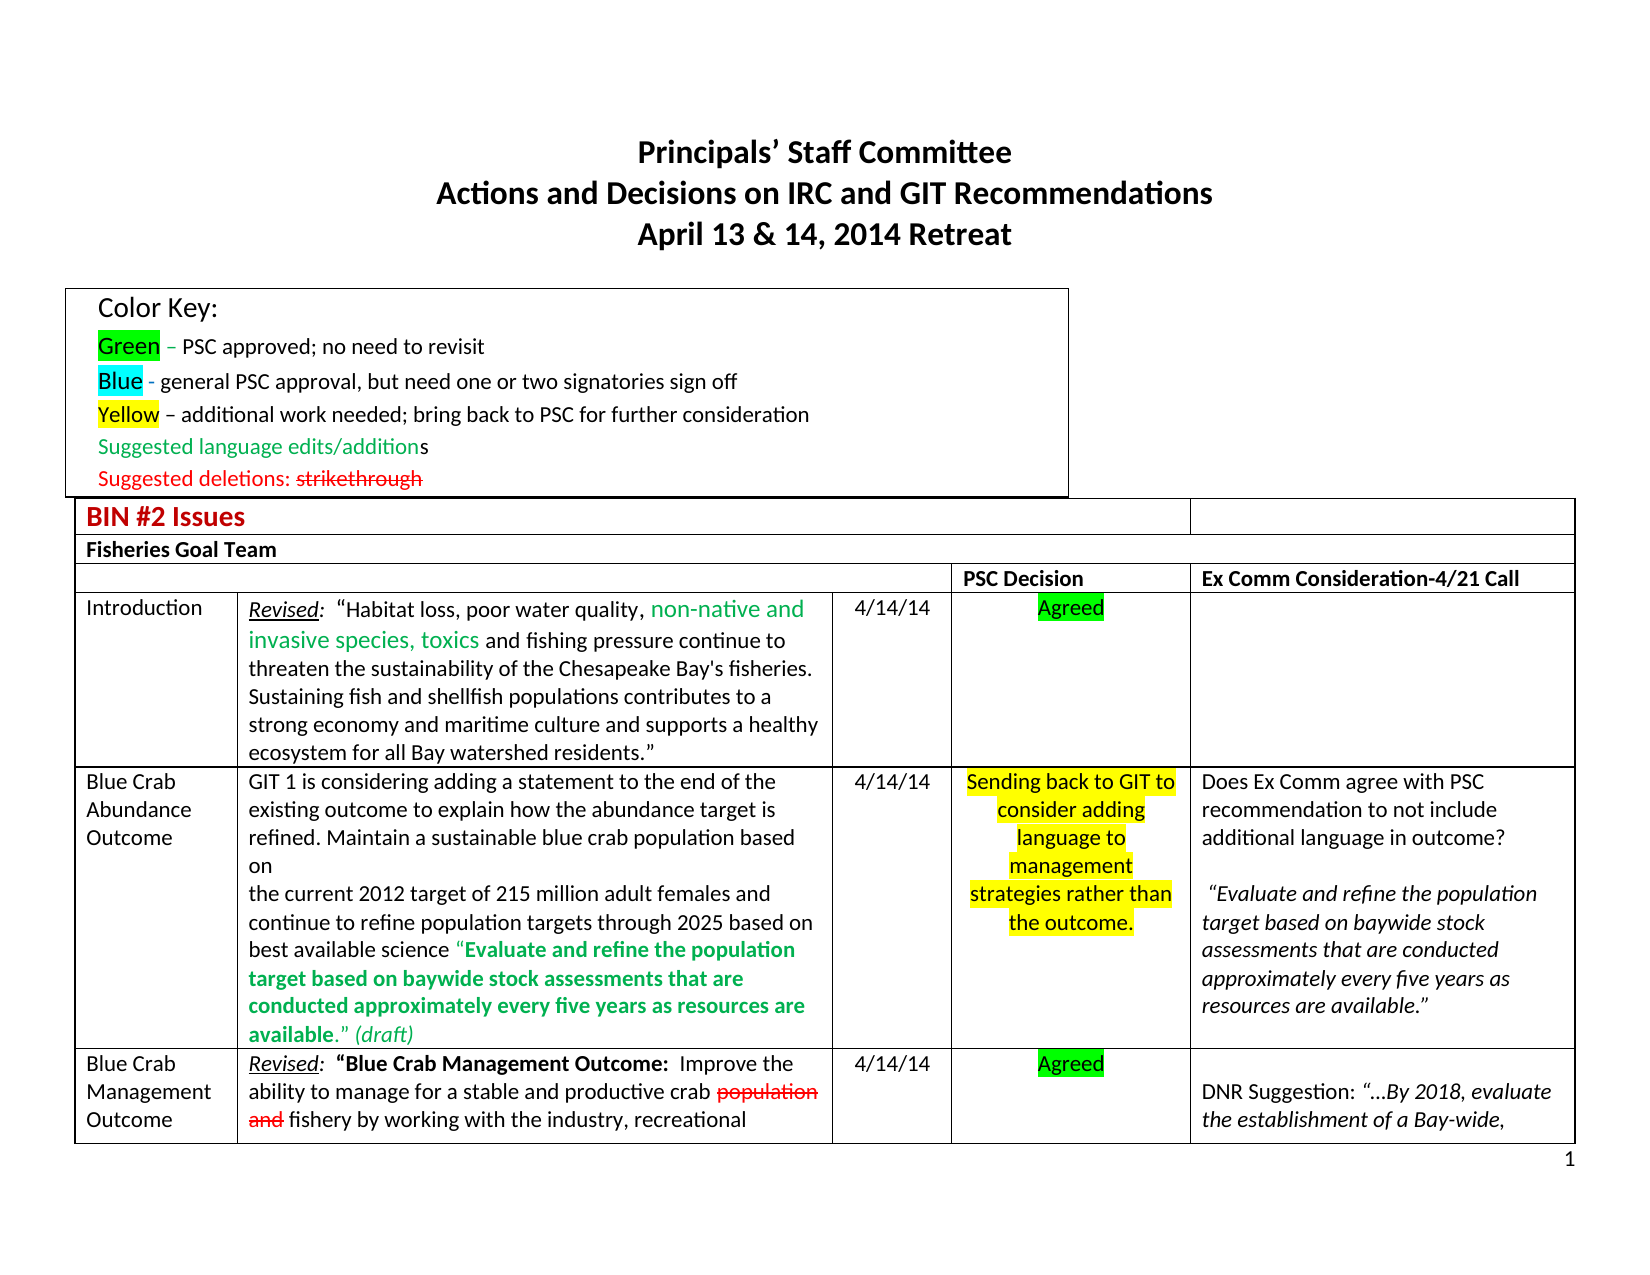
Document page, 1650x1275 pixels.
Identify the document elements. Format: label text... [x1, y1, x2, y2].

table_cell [1191, 1049, 1574, 1143]
table_header BIN #2 Issues [76, 499, 1190, 534]
table_cell 4/14/14 [833, 593, 951, 766]
table_cell PSC Decision [952, 564, 1190, 592]
table_cell GIT 1 is considering adding a statement to the end of the existing outcome to explain how the abundance target is refined. Maintain a sustainable blue crab population based on the current 2012 target of 215 million adult females and continue to refine population targets through 2025 based on best available science “Evaluate and refine the population target based on baywide stock assessments that are conducted approximately every five years as resources are available.” (draft) [238, 768, 832, 1048]
table_cell [76, 564, 951, 592]
table_cell Agreed [952, 1049, 1190, 1143]
table_cell 4/14/14 [833, 768, 951, 1048]
table_cell 4/14/14 [833, 1049, 951, 1143]
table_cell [238, 1049, 832, 1143]
table_cell Fisheries Goal Team [76, 535, 1574, 563]
table_cell Introduction [76, 593, 237, 766]
table_cell Sending back to GIT to consider adding language to management strategies rather than the outcome. [952, 768, 1190, 1048]
table_cell Revised: “Habitat loss, poor water quality, non-native and invasive species, toxics and fishing pressure continue to threaten the sustainability of the Chesapeake Bay's fisheries. Sustaining fish and shellfish populations contributes to a strong economy and maritime culture and supports a healthy ecosystem for all Bay watershed residents.” [238, 593, 832, 766]
table_header [1191, 499, 1574, 534]
text Actions and Decisions on IRC and GIT Recommendations [75, 172, 1575, 212]
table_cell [76, 1049, 237, 1143]
table_cell Blue Crab Abundance Outcome [76, 768, 237, 1048]
table_cell [1191, 593, 1574, 766]
table_cell Ex Comm Consideration-4/21 Call [1191, 564, 1574, 592]
table_cell Does Ex Comm agree with PSC recommendation to not include additional language in outcome? “Evaluate and refine the population target based on baywide stock assessments that are conducted approximately every five years as resources are available.” [1191, 768, 1574, 1048]
table_cell Agreed [952, 593, 1190, 766]
text Principals’ Staff Committee [75, 131, 1575, 172]
table_header Color Key: Green – PSC approved; no need to revisit Blue - general PSC approval, but need one or two signatories sign off Yellow – additional work needed; bring back to PSC for further consideration Suggested language edits/additions Suggested deletions: strikethrough [66, 289, 1068, 496]
text April 13 & 14, 2014 Retreat [75, 212, 1575, 253]
